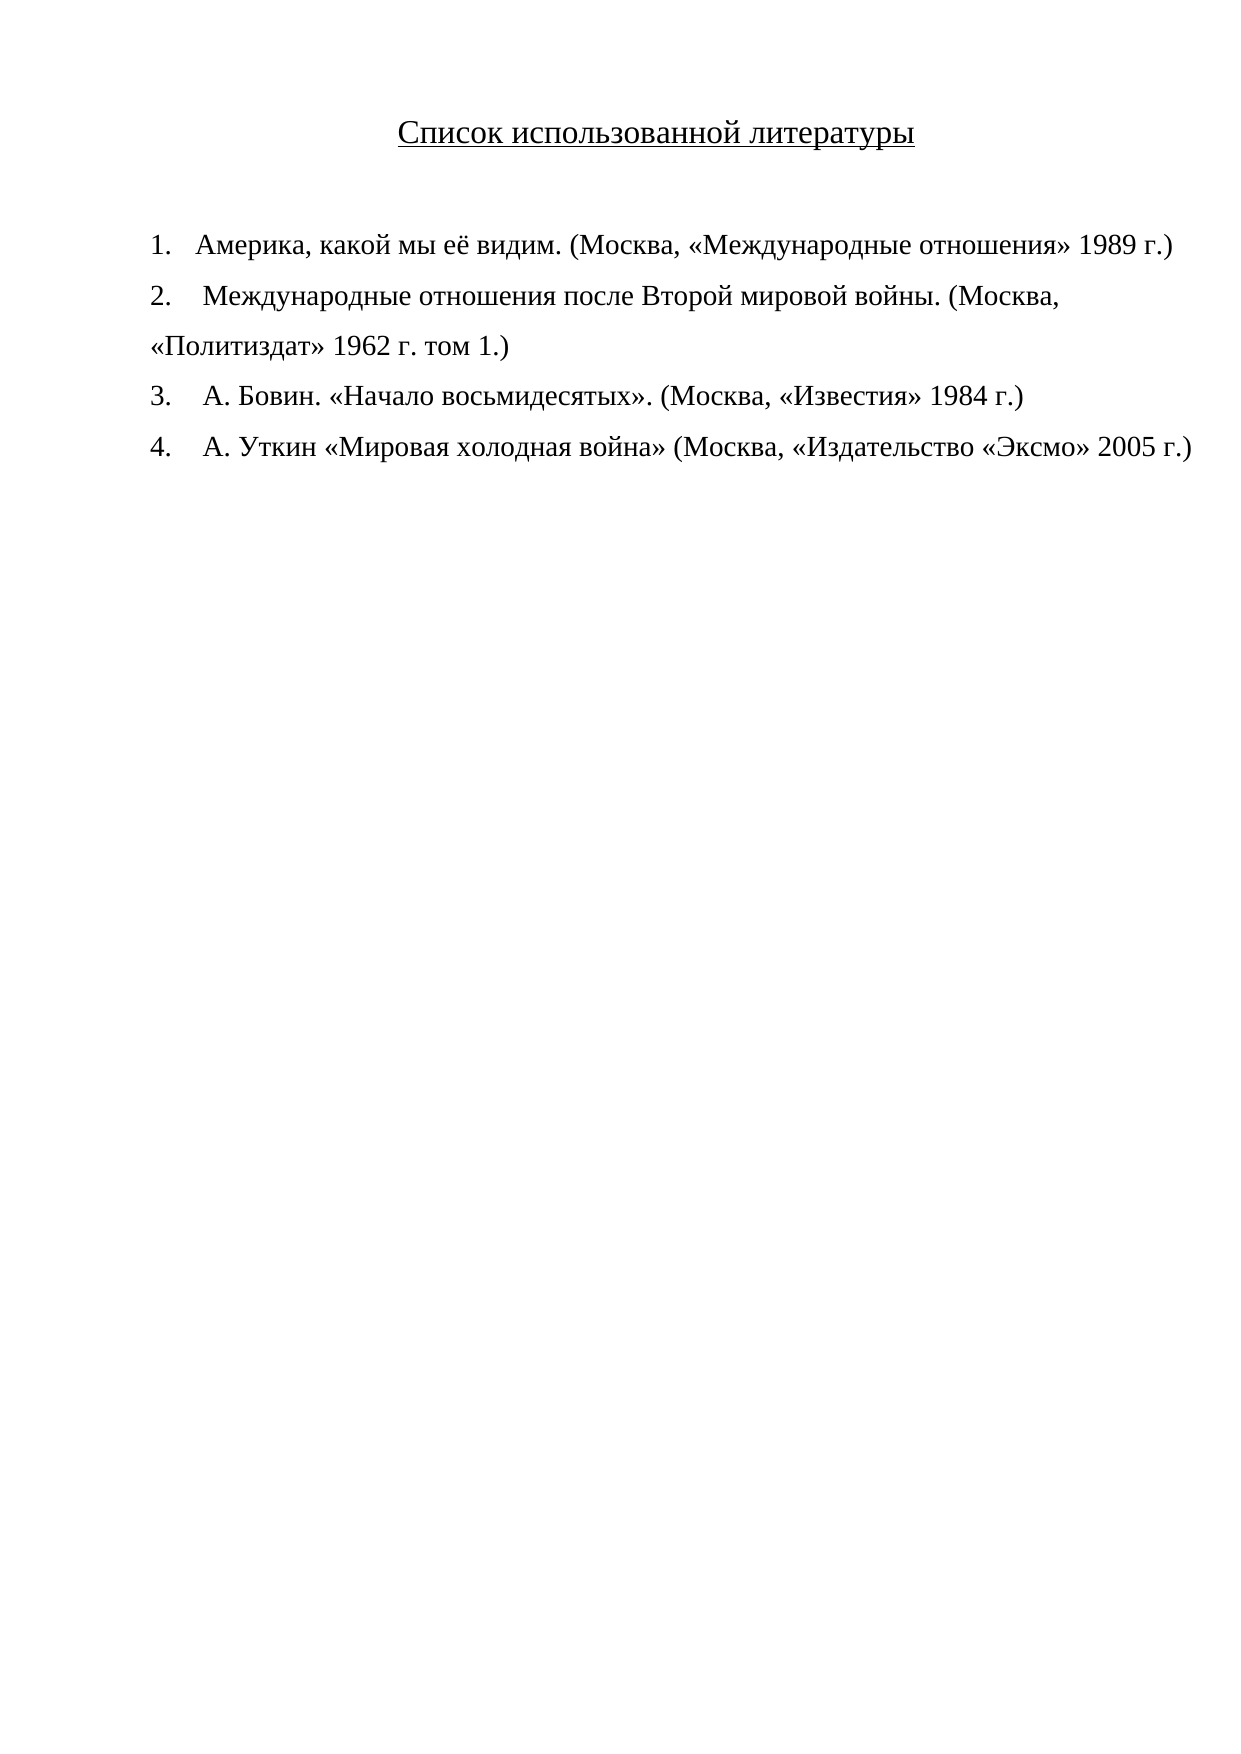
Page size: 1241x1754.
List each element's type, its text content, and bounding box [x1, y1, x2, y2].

text Список использованной литературы [112, 112, 1200, 151]
list А. Бовин. «Начало восьмидесятых». (Москва, «Известия» 1984 г.) [150, 378, 1200, 412]
list Америка, какой мы её видим. (Москва, «Международные отношения» 1989 г.) [150, 227, 1200, 261]
list А. Уткин «Мировая холодная война» (Москва, «Издательство «Эксмо» 2005 г.) [150, 429, 1200, 462]
list Международные отношения после Второй мировой войны. (Москва, «Политиздат» 1962 г. том 1.) [150, 278, 1200, 362]
